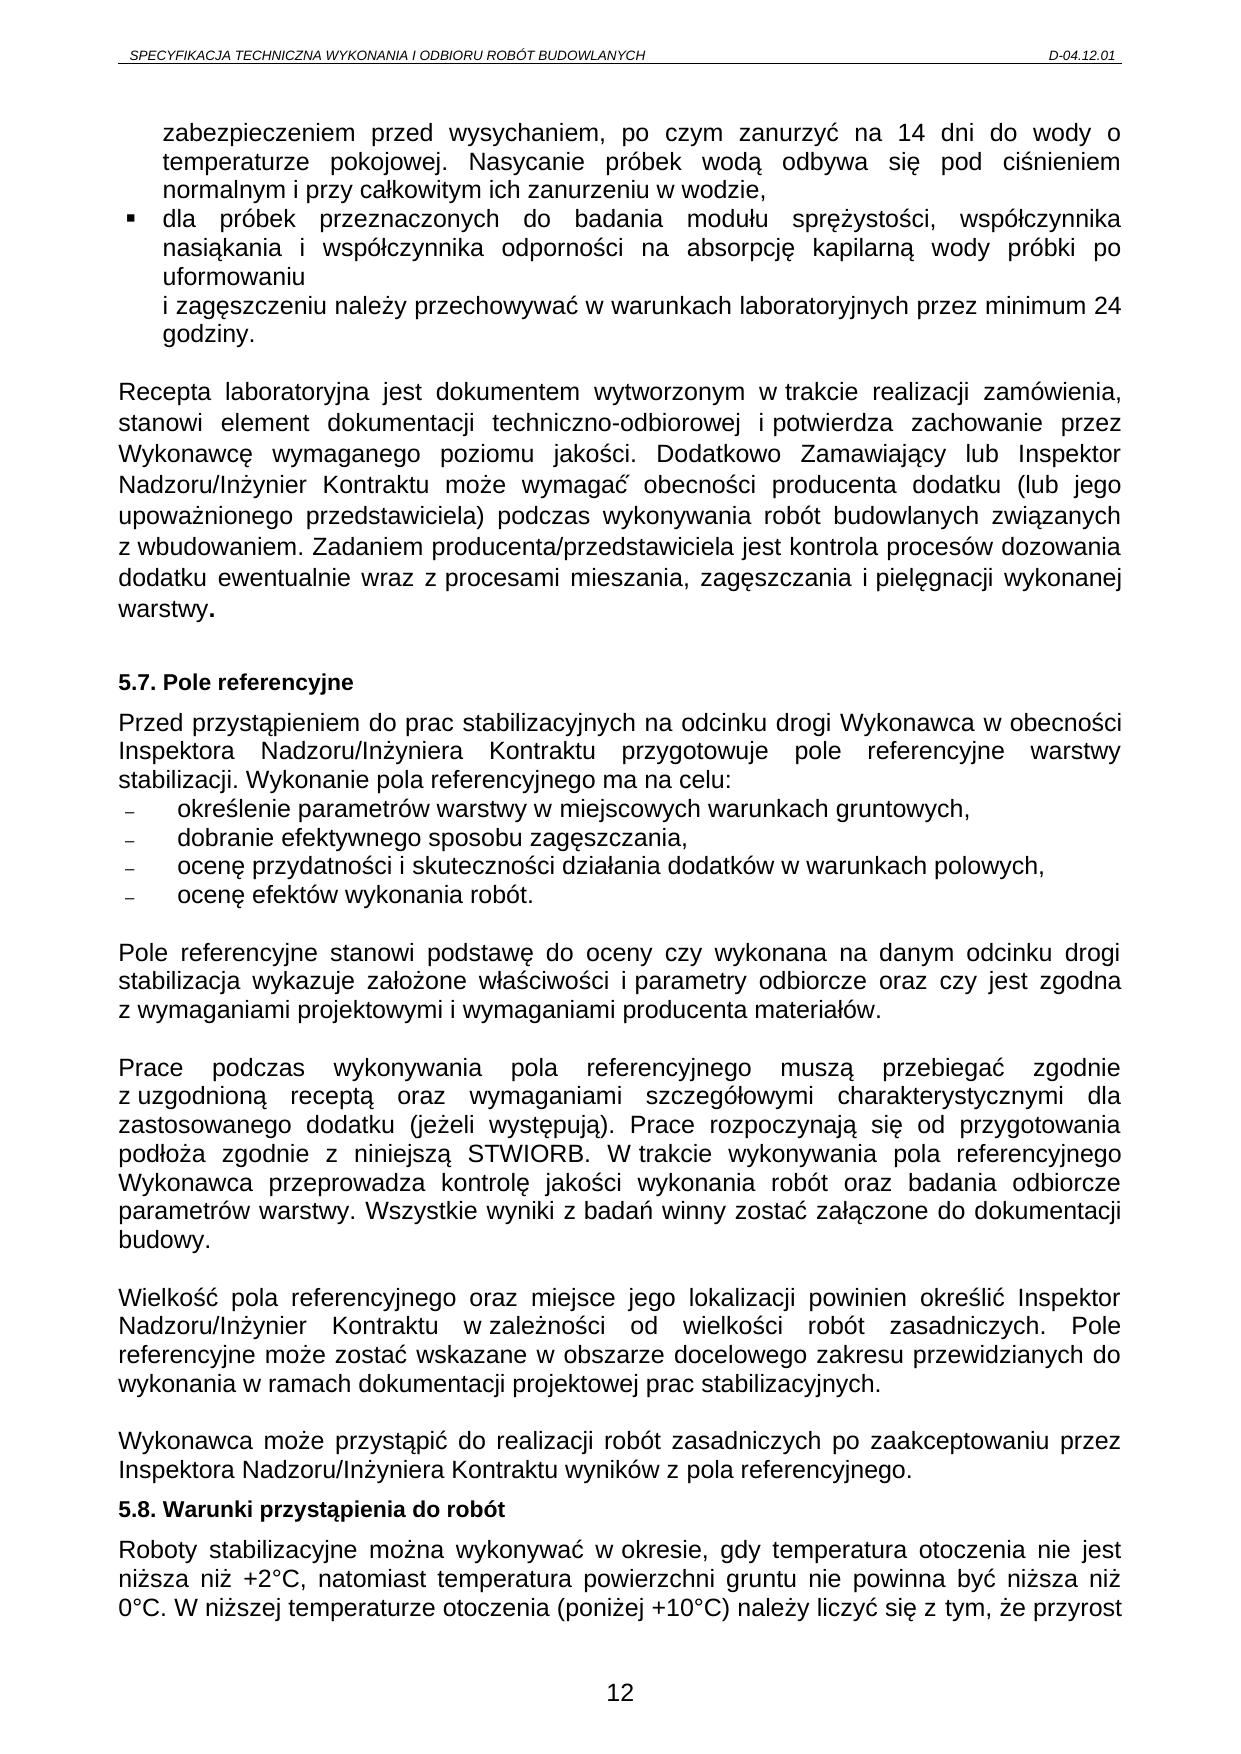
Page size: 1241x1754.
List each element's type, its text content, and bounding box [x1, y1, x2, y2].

list dobranie efektywnego sposobu zagęszczania, [125, 823, 1122, 851]
text Pole referencyjne stanowi podstawę do oceny czy wykonana na danym odcinku drogi stabilizacja wykazuje założone właściwości i parametry odbiorcze oraz czy jest zgodna z wymaganiami projektowymi i wymaganiami producenta materiałów. [118, 938, 1122, 1024]
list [125, 118, 1122, 204]
list ocenę przydatności i skuteczności działania dodatków w warunkach polowych, [125, 851, 1122, 880]
text Prace podczas wykonywania pola referencyjnego muszą przebiegać zgodnie z uzgodnioną receptą oraz wymaganiami szczegółowymi charakterystycznymi dla zastosowanego dodatku (jeżeli występują). Prace rozpoczynają się od przygotowania podłoża zgodnie z niniejszą STWIORB. W trakcie wykonywania pola referencyjnego Wykonawca przeprowadza kontrolę jakości wykonania robót oraz badania odbiorcze parametrów warstwy. Wszystkie wyniki z badań winny zostać załączone do dokumentacji budowy. [118, 1053, 1122, 1254]
text Przed przystąpieniem do prac stabilizacyjnych na odcinku drogi Wykonawca w obecności Inspektora Nadzoru/Inżyniera Kontraktu przygotowuje pole referencyjne warstwy stabilizacji. Wykonanie pola referencyjnego ma na celu: [118, 708, 1122, 794]
text Recepta laboratoryjna jest dokumentem wytworzonym w trakcie realizacji zamówienia, stanowi element dokumentacji techniczno-odbiorowej i potwierdza zachowanie przez Wykonawcę wymaganego poziomu jakości. Dodatkowo Zamawiający lub Inspektor Nadzoru/Inżynier Kontraktu może wymagać́ obecności producenta dodatku (lub jego upoważnionego przedstawiciela) podczas wykonywania robót budowlanych związanych z wbudowaniem. Zadaniem producenta/przedstawiciela jest kontrola procesów dozowania dodatku ewentualnie wraz z procesami mieszania, zagęszczania i pielęgnacji wykonanej warstwy. [118, 377, 1122, 623]
text Wielkość pola referencyjnego oraz miejsce jego lokalizacji powinien określić Inspektor Nadzoru/Inżynier Kontraktu w zależności od wielkości robót zasadniczych. Pole referencyjne może zostać wskazane w obszarze docelowego zakresu przewidzianych do wykonania w ramach dokumentacji projektowej prac stabilizacyjnych. [118, 1283, 1122, 1398]
subtitle 5.7. Pole referencyjne [118, 669, 1122, 695]
list dla próbek przeznaczonych do badania modułu sprężystości, współczynnika nasiąkania i współczynnika odporności na absorpcję kapilarną wody próbki po uformowaniu i zagęszczeniu należy przechowywać w warunkach laboratoryjnych przez minimum 24 godziny. [125, 204, 1122, 348]
subtitle 5.8. Warunki przystąpienia do robót [118, 1496, 1122, 1523]
list określenie parametrów warstwy w miejscowych warunkach gruntowych, [125, 794, 1122, 823]
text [118, 1535, 1122, 1621]
text Wykonawca może przystąpić do realizacji robót zasadniczych po zaakceptowaniu przez Inspektora Nadzoru/Inżyniera Kontraktu wyników z pola referencyjnego. [118, 1426, 1122, 1484]
list ocenę efektów wykonania robót. [125, 880, 1122, 909]
